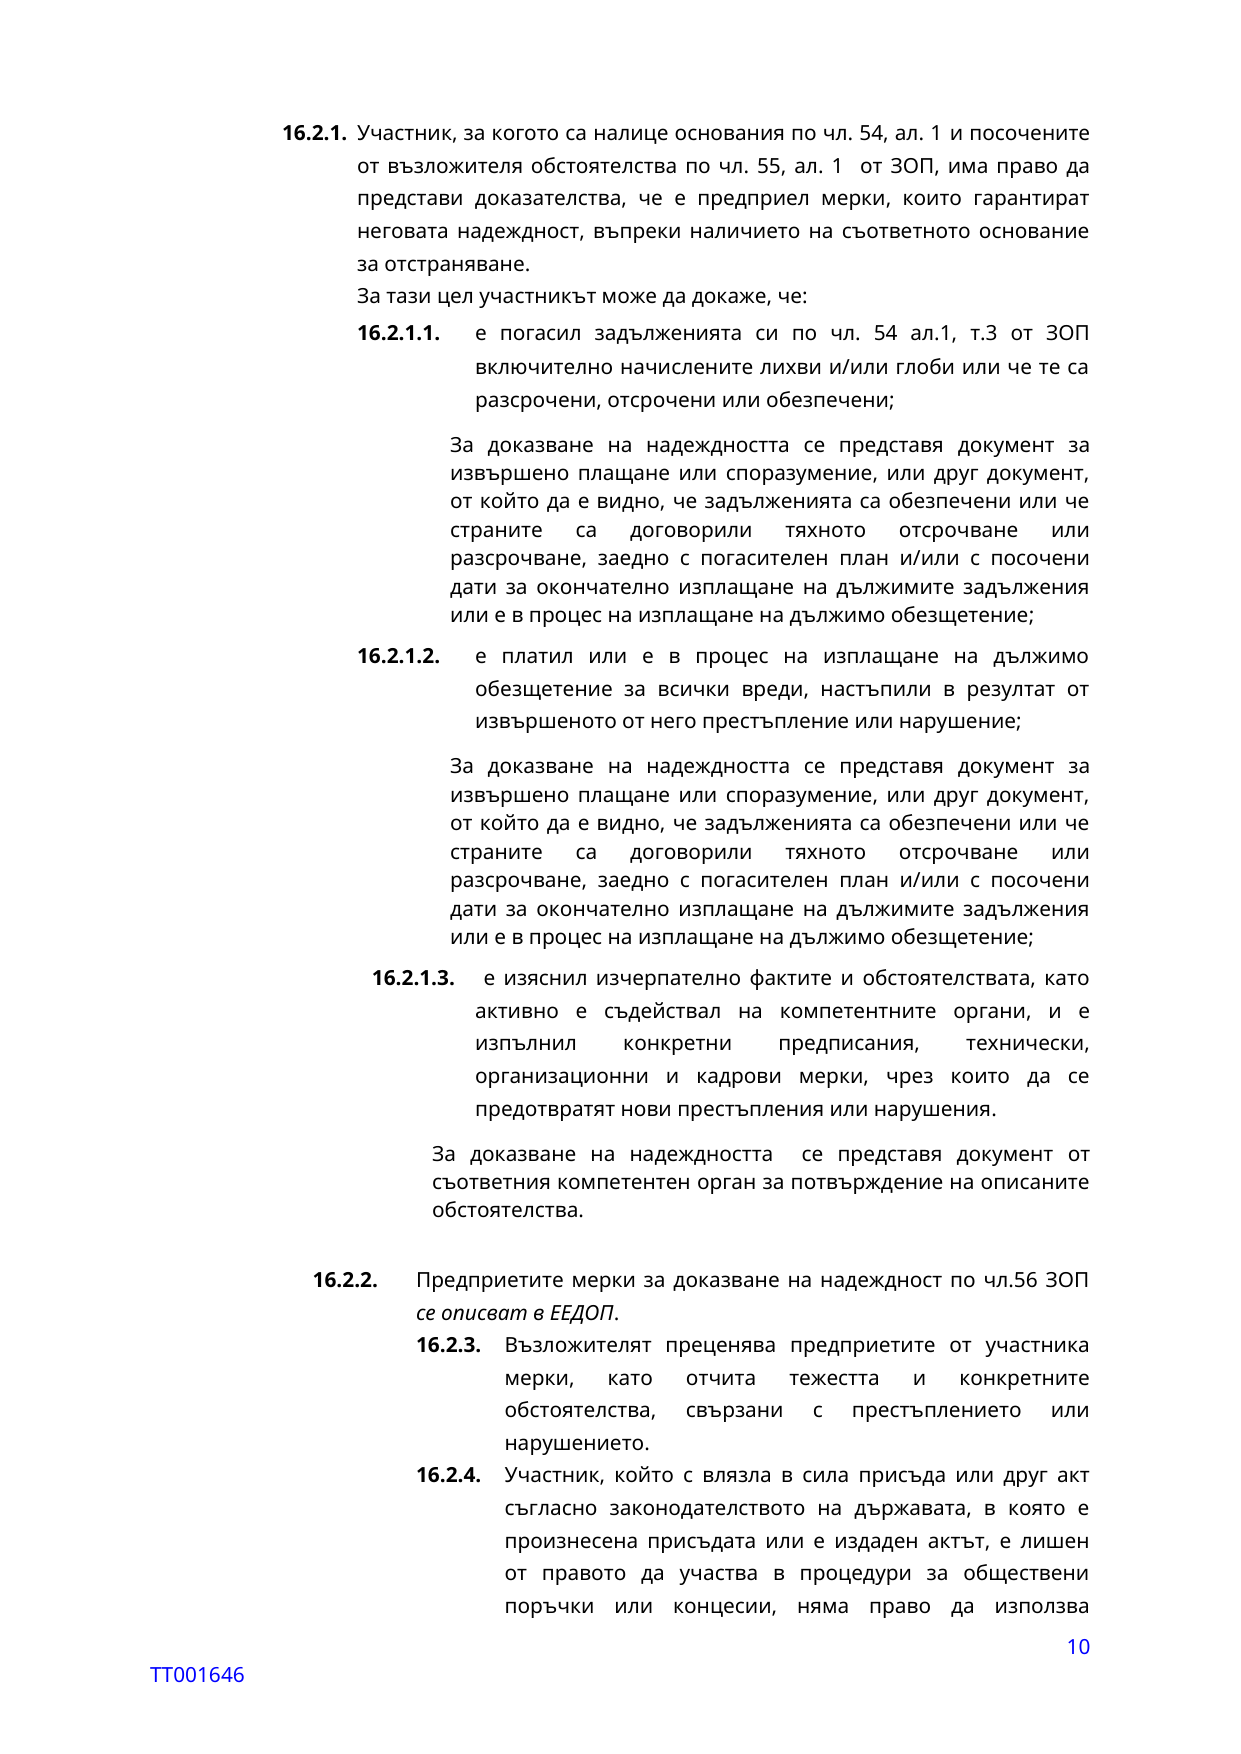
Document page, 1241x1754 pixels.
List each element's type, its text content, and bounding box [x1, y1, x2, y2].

text За доказване на надеждността се представя документ за извършено плащане или споразумение, или друг документ, от който да е видно, че задълженията са обезпечени или че страните са договорили тяхното отсрочване или разсрочване, заедно с погасителен план и/или с посочени дати за окончателно изплащане на дължимите задължения или е в процес на изплащане на дължимо обезщетение; [450, 430, 1090, 629]
list е погасил задълженията си по чл. 54 ал.1, т.3 от ЗОП включително начислените лихви и/или глоби или че те са разсрочени, отсрочени или обезпечени; [357, 314, 1090, 413]
list е изяснил изчерпателно фактите и обстоятелствата, като активно е съдействал на компетентните органи, и е изпълнил конкретни предписания, технически, организационни и кадрови мерки, чрез които да се предотвратят нови престъпления или нарушения. [372, 963, 1090, 1122]
list е платил или е в процес на изплащане на дължимо обезщетение за всички вреди, настъпили в резултат от извършеното от него престъпление или нарушение; [357, 641, 1090, 735]
list Участник, за когото са налице основания по чл. 54, ал. 1 и посочените от възложителя обстоятелства по чл. 55, ал. 1 от ЗОП, има право да представи доказателства, че е предприел мерки, които гарантират неговата надеждност, въпреки наличието на съответното основание за отстраняване. [282, 118, 1090, 277]
list За тази цел участникът може да докаже, че: [357, 281, 1090, 310]
list Възложителят преценява предприетите от участника мерки, като отчита тежестта и конкретните обстоятелства, свързани с престъплението или нарушението. [416, 1330, 1090, 1456]
list Предприетите мерки за доказване на надеждност по чл.56 ЗОП се описват в ЕЕДОП. [312, 1265, 1090, 1326]
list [416, 1461, 1090, 1619]
text За доказване на надеждността се представя документ за извършено плащане или споразумение, или друг документ, от който да е видно, че задълженията са обезпечени или че страните са договорили тяхното отсрочване или разсрочване, заедно с погасителен план и/или с посочени дати за окончателно изплащане на дължимите задължения или е в процес на изплащане на дължимо обезщетение; [375, 752, 1090, 951]
text За доказване на надеждността се представя документ от съответния компетентен орган за потвърждение на описаните обстоятелства. [357, 1139, 1090, 1224]
